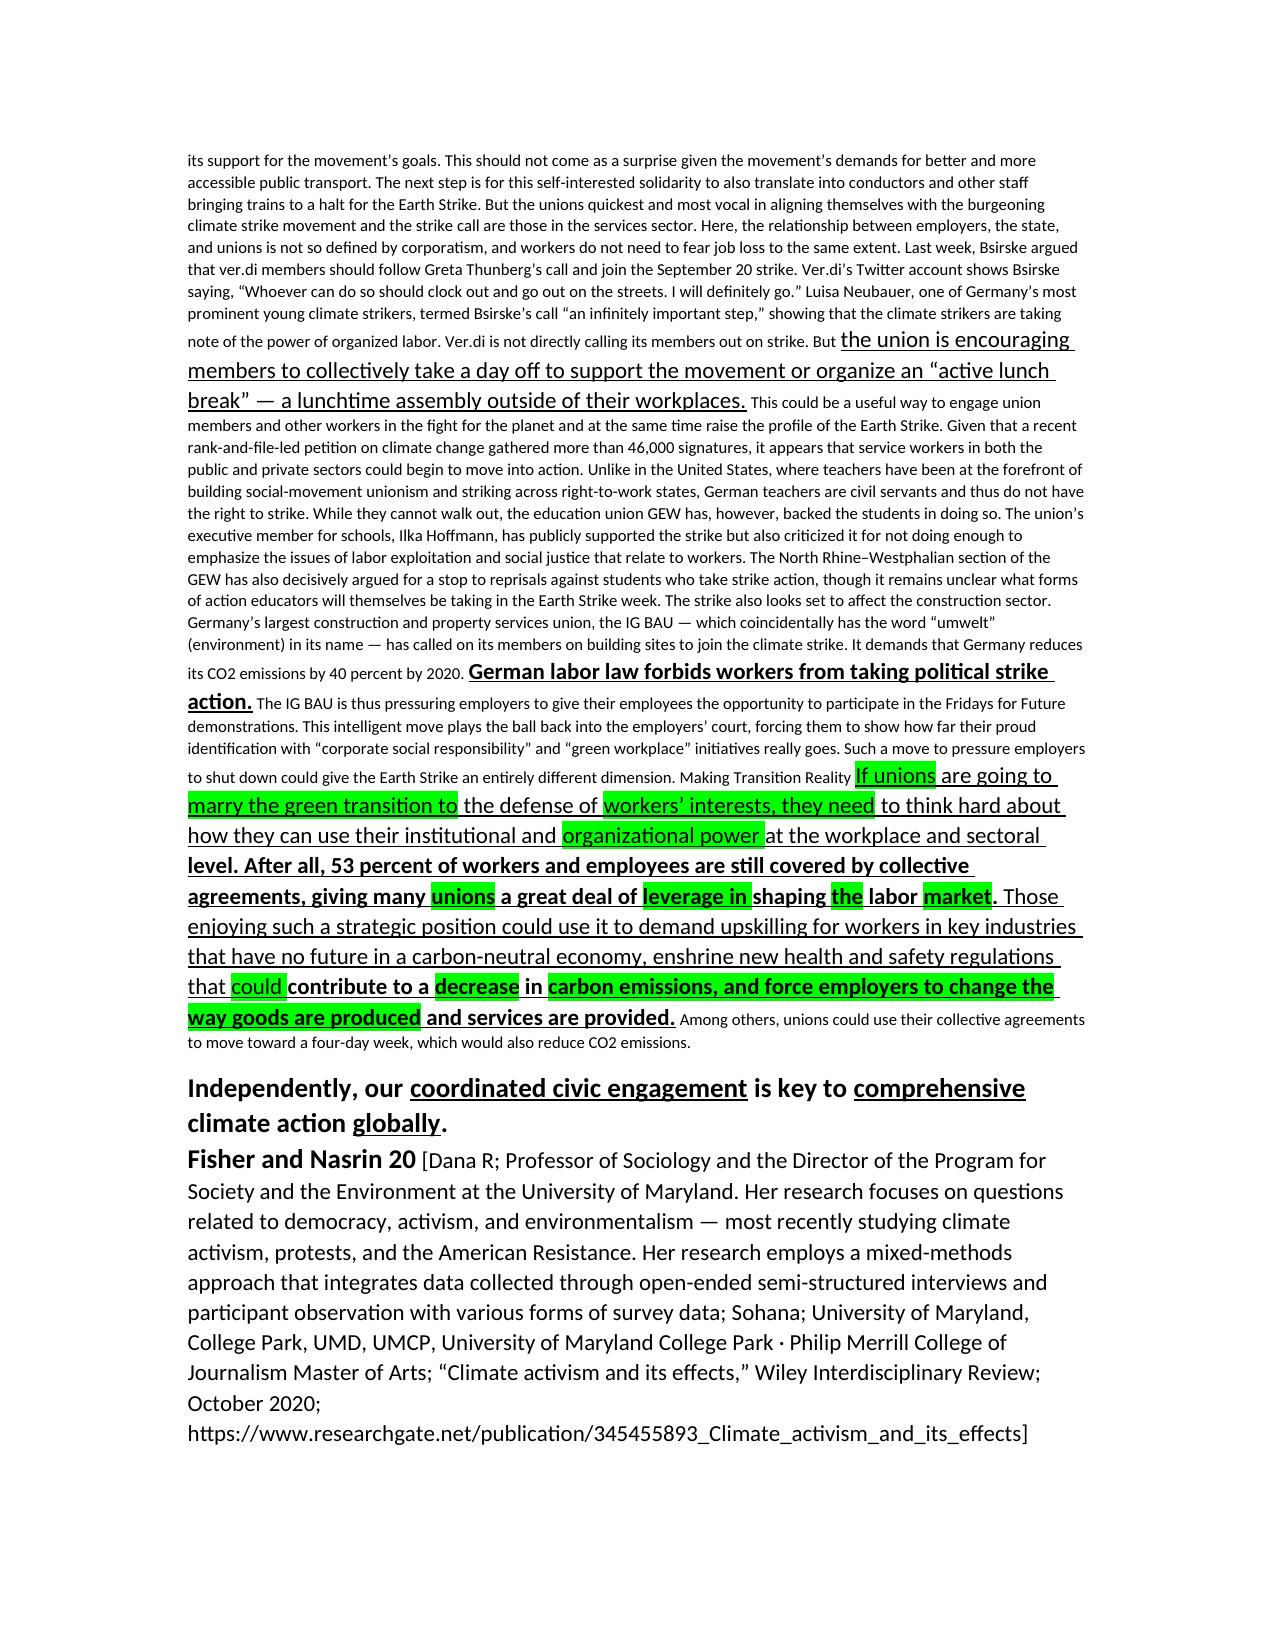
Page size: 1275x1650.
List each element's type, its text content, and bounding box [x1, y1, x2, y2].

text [187, 150, 1087, 1053]
text Fisher and Nasrin 20 [Dana R; Professor of Sociology and the Director of the Program for Society and the Environment at the University of Maryland. Her research focuses on questions related to democracy, activism, and environmentalism — most recently studying climate activism, protests, and the American Resistance. Her research employs a mixed-methods approach that integrates data collected through open-ended semi-structured interviews and participant observation with various forms of survey data; Sohana; University of Maryland, College Park, UMD, UMCP, University of Maryland College Park · Philip Merrill College of Journalism Master of Arts; “Climate activism and its effects,” Wiley Interdisciplinary Review; October 2020; https://www.researchgate.net/publication/345455893_Climate_activism_and_its_effects] [187, 1142, 1087, 1447]
subtitle Independently, our coordinated civic engagement is key to comprehensive climate action globally. [187, 1071, 1087, 1139]
